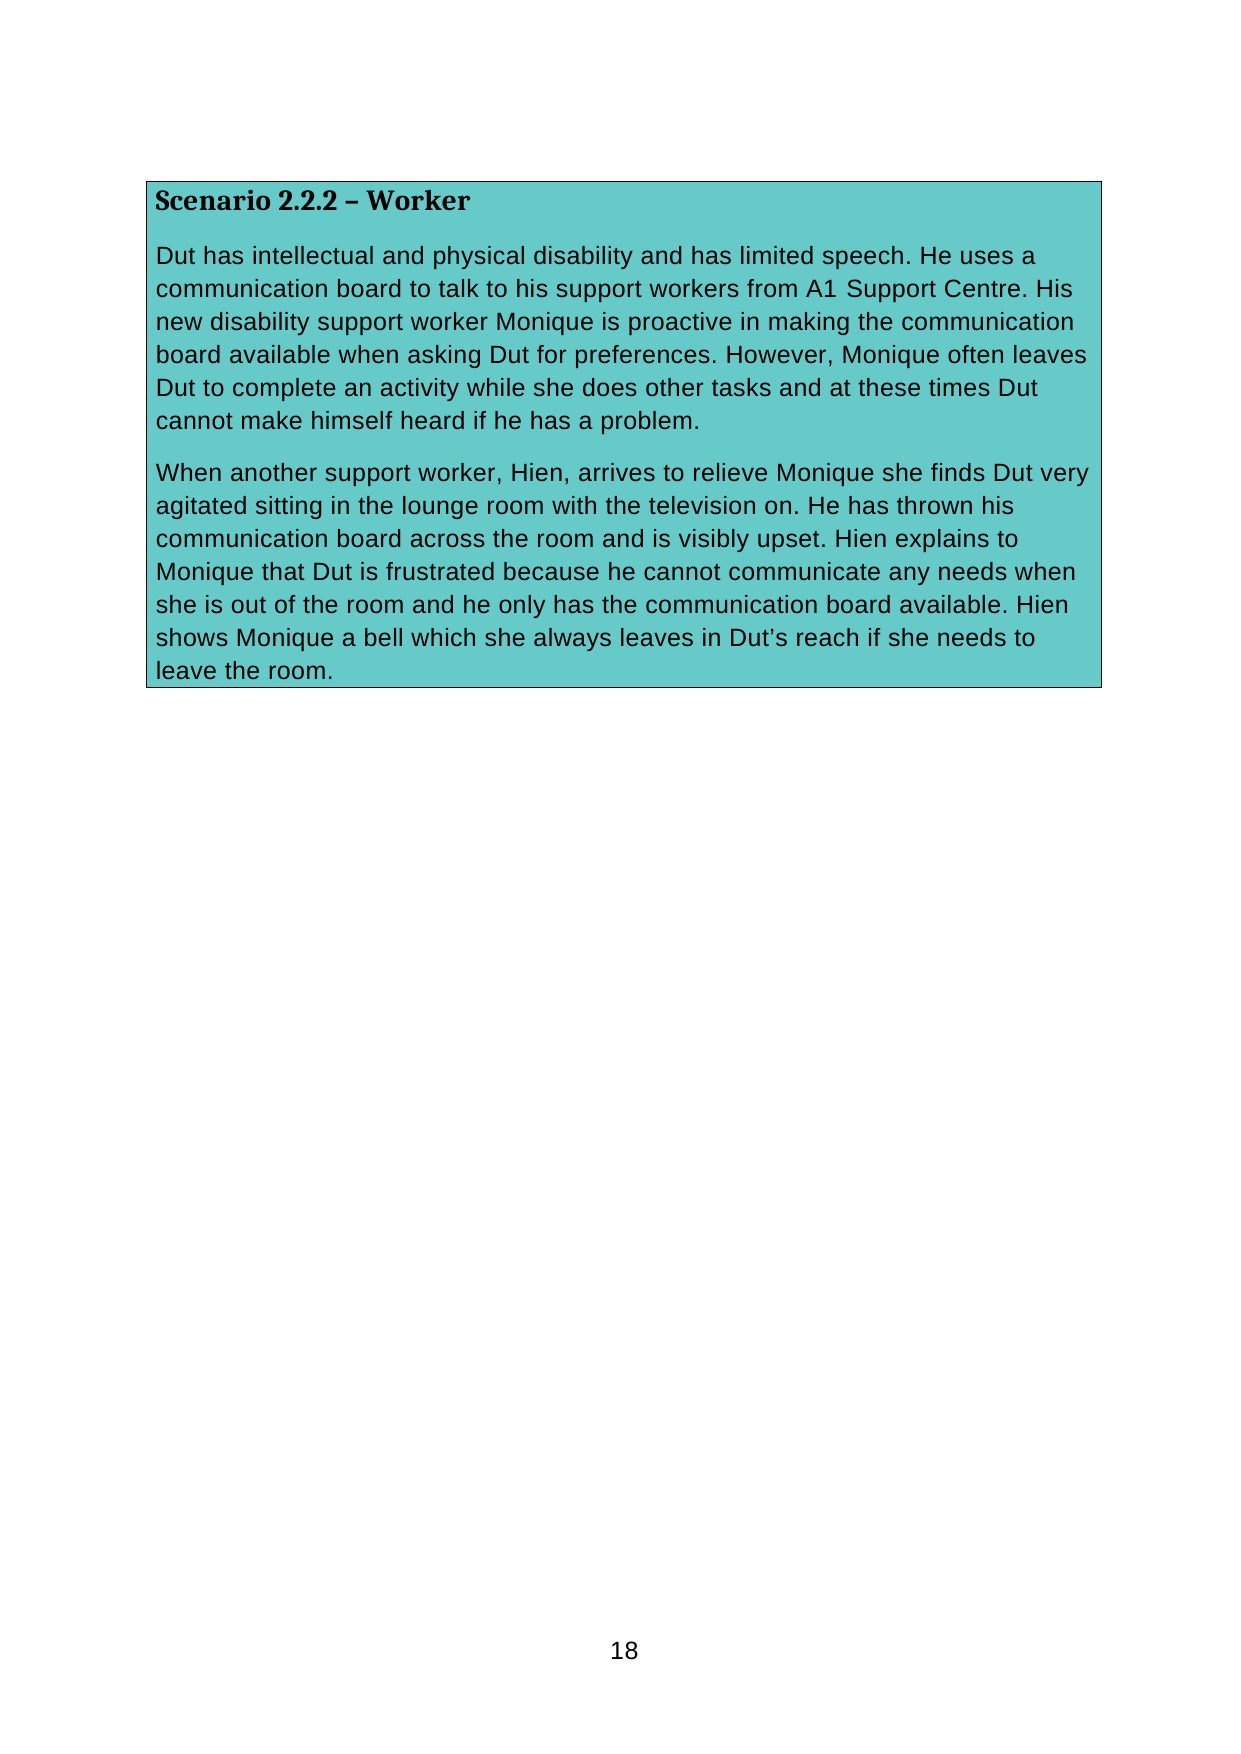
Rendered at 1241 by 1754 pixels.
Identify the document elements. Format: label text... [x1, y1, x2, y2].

text Scenario 2.2.2 – Worker [147, 182, 1101, 217]
text When another support worker, Hien, arrives to relieve Monique she finds Dut very agitated sitting in the lounge room with the television on. He has thrown his communication board across the room and is visibly upset. Hien explains to Monique that Dut is frustrated because he cannot communicate any needs when she is out of the room and he only has the communication board available. Hien shows Monique a bell which she always leaves in Dut’s reach if she needs to leave the room. [147, 455, 1101, 687]
text Dut has intellectual and physical disability and has limited speech. He uses a communication board to talk to his support workers from A1 Support Centre. His new disability support worker Monique is proactive in making the communication board available when asking Dut for preferences. However, Monique often leaves Dut to complete an activity while she does other tasks and at these times Dut cannot make himself heard if he has a problem. [147, 238, 1101, 435]
